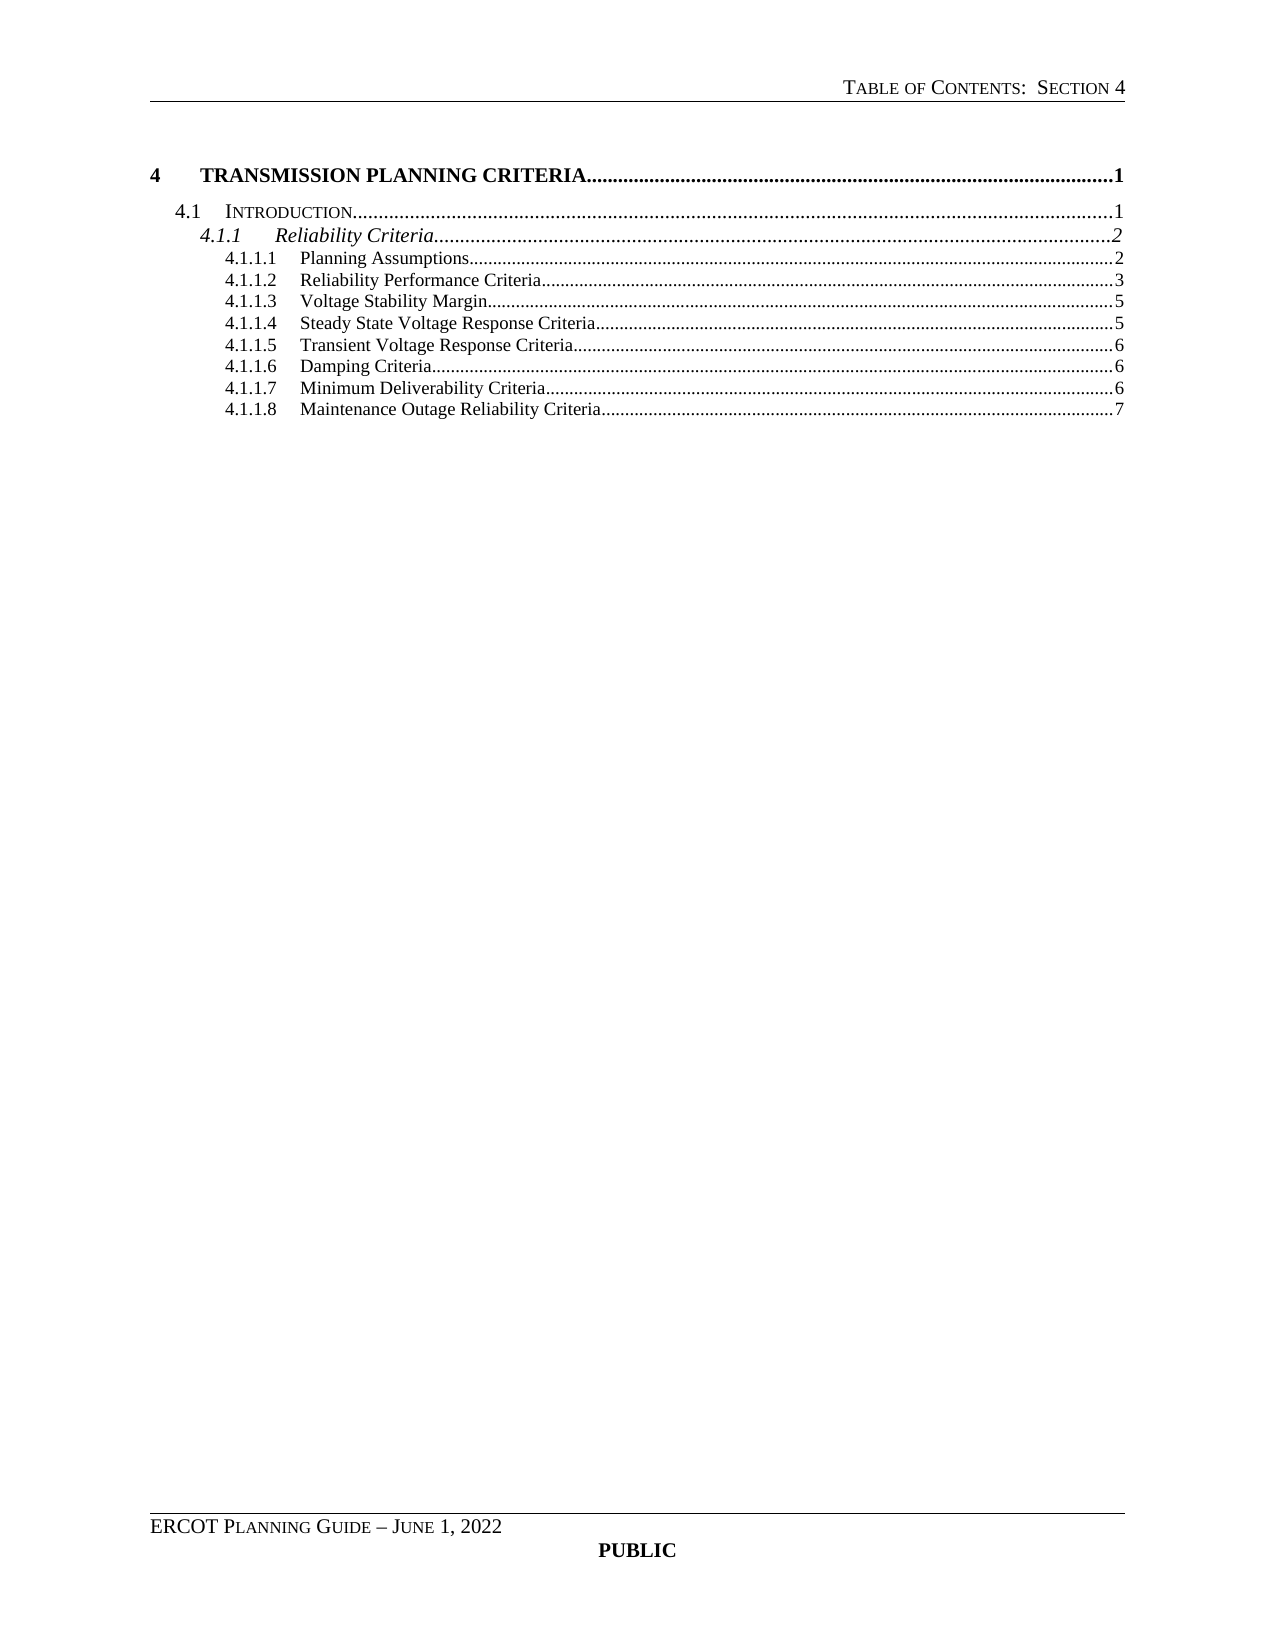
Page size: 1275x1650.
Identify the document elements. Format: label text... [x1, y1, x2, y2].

text 4.1.1.2 Reliability Performance Criteria 3 [225, 269, 1125, 290]
text 4.1.1 Reliability Criteria 2 [200, 223, 1125, 247]
text 4.1 Introduction 1 [175, 199, 1125, 223]
text 4.1.1.3 Voltage Stability Margin 5 [225, 290, 1125, 312]
text 4.1.1.6 Damping Criteria 6 [225, 355, 1125, 377]
text 4.1.1.7 Minimum Deliverability Criteria 6 [225, 377, 1125, 398]
text 4.1.1.4 Steady State Voltage Response Criteria 5 [225, 312, 1125, 333]
text 4.1.1.5 Transient Voltage Response Criteria 6 [225, 333, 1125, 355]
text 4.1.1.8 Maintenance Outage Reliability Criteria 7 [225, 398, 1125, 420]
text 4.1.1.1 Planning Assumptions 2 [225, 247, 1125, 269]
text 4 tRANSMISSION pLANNING CRITERIA 1 [150, 162, 1125, 187]
